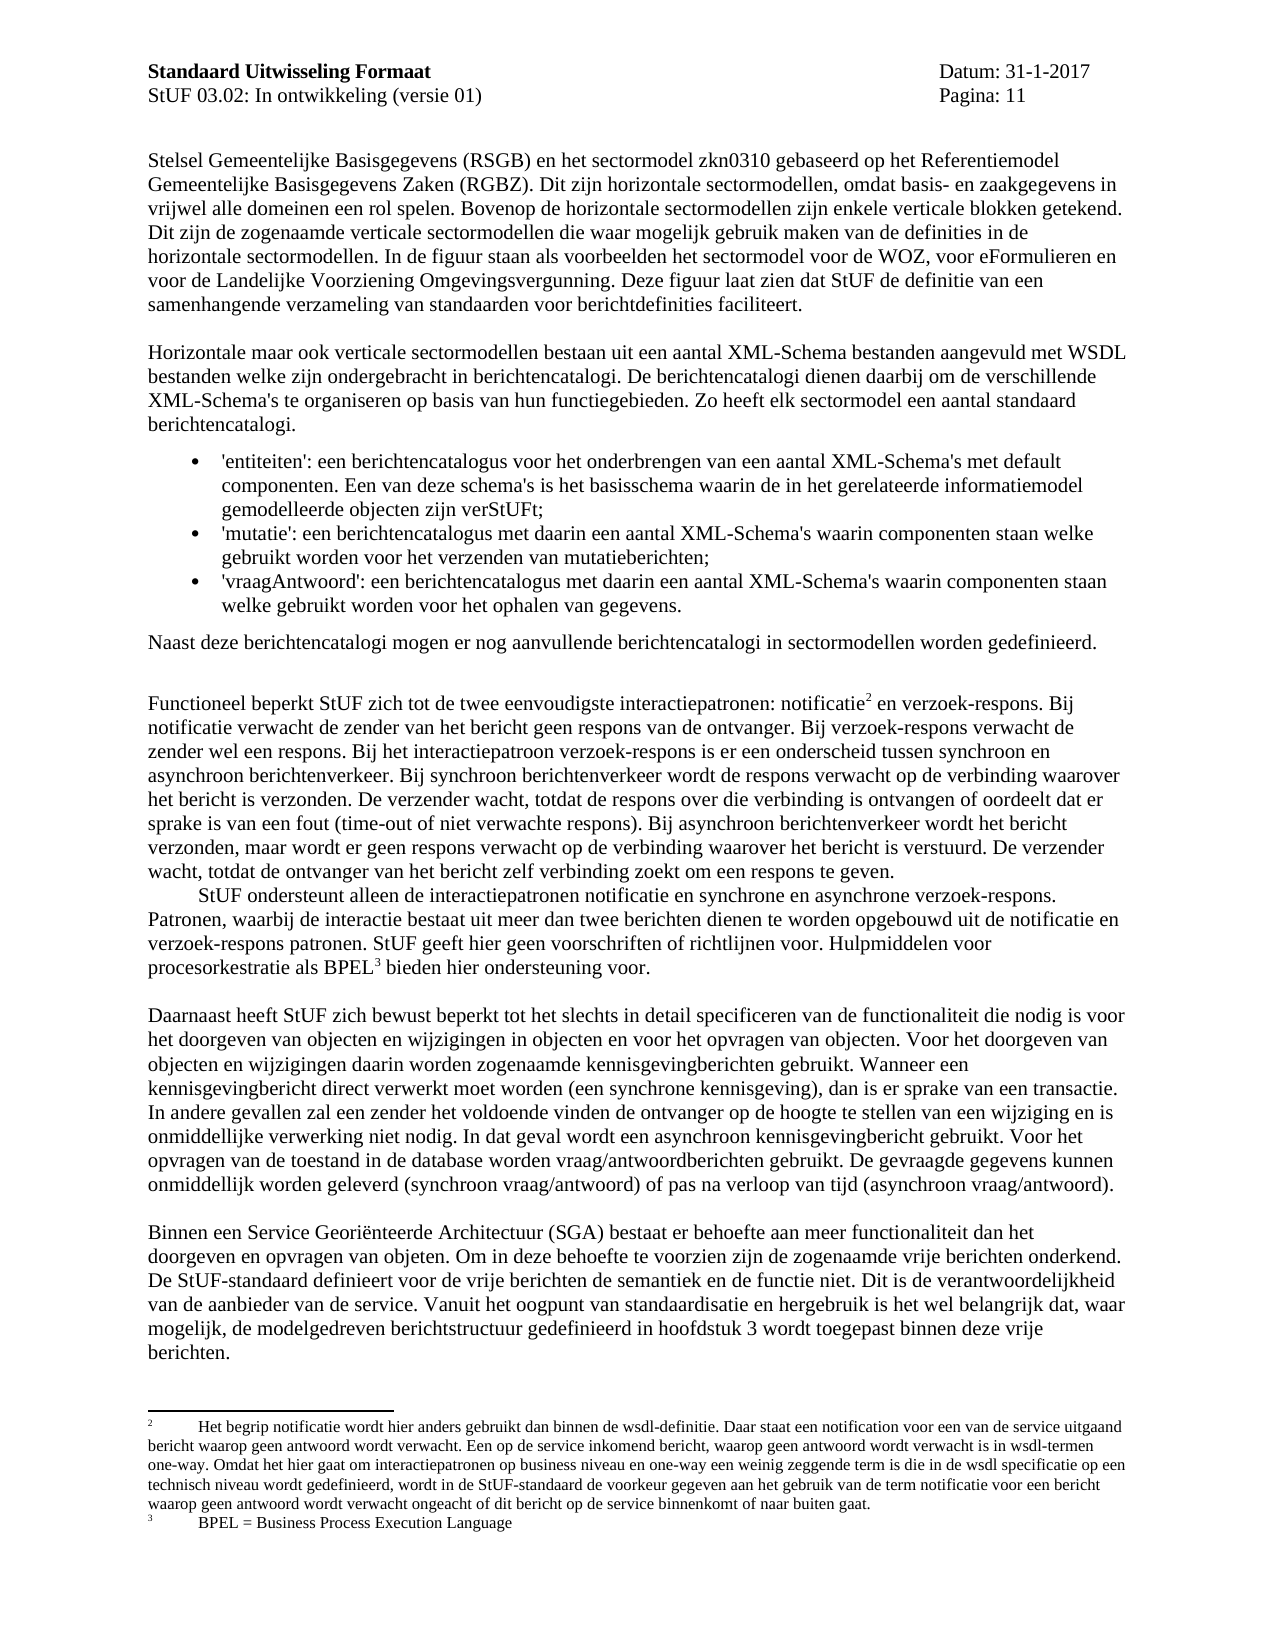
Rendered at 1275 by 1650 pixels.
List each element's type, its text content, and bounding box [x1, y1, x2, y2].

text Binnen een Service Georiënteerde Architectuur (SGA) bestaat er behoefte aan meer functionaliteit dan het doorgeven en opvragen van objeten. Om in deze behoefte te voorzien zijn de zogenaamde vrije berichten onderkend. De StUF-standaard definieert voor de vrije berichten de semantiek en de functie niet. Dit is de verantwoordelijkheid van de aanbieder van de service. Vanuit het oogpunt van standaardisatie en hergebruik is het wel belangrijk dat, waar mogelijk, de modelgedreven berichtstructuur gedefinieerd in hoofdstuk 3 wordt toegepast binnen deze vrije berichten. [148, 1220, 1127, 1364]
text Horizontale maar ook verticale sectormodellen bestaan uit een aantal XML-Schema bestanden aangevuld met WSDL bestanden welke zijn ondergebracht in berichtencatalogi. De berichtencatalogi dienen daarbij om de verschillende XML-Schema's te organiseren op basis van hun functiegebieden. Zo heeft elk sectormodel een aantal standaard berichtencatalogi. [148, 340, 1127, 436]
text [148, 148, 1127, 316]
text Functioneel beperkt StUF zich tot de twee eenvoudigste interactiepatronen: notificatie en verzoek-respons. Bij notificatie verwacht de zender van het bericht geen respons van de ontvanger. Bij verzoek-respons verwacht de zender wel een respons. Bij het interactiepatroon verzoek-respons is er een onderscheid tussen synchroon en asynchroon berichtenverkeer. Bij synchroon berichtenverkeer wordt de respons verwacht op de verbinding waarover het bericht is verzonden. De verzender wacht, totdat de respons over die verbinding is ontvangen of oordeelt dat er sprake is van een fout (time-out of niet verwachte respons). Bij asynchroon berichtenverkeer wordt het bericht verzonden, maar wordt er geen respons verwacht op de verbinding waarover het bericht is verstuurd. De verzender wacht, totdat de ontvanger van het bericht zelf verbinding zoekt om een respons te geven. [148, 691, 1127, 883]
list 'mutatie': een berichtencatalogus met daarin een aantal XML-Schema's waarin componenten staan welke gebruikt worden voor het verzenden van mutatieberichten; [192, 521, 1127, 569]
text StUF ondersteunt alleen de interactiepatronen notificatie en synchrone en asynchrone verzoek-respons. Patronen, waarbij de interactie bestaat uit meer dan twee berichten dienen te worden opgebouwd uit de notificatie en verzoek-respons patronen. StUF geeft hier geen voorschriften of richtlijnen voor. Hulpmiddelen voor procesorkestratie als BPEL bieden hier ondersteuning voor. [148, 883, 1127, 979]
text Daarnaast heeft StUF zich bewust beperkt tot het slechts in detail specificeren van de functionaliteit die nodig is voor het doorgeven van objecten en wijzigingen in objecten en voor het opvragen van objecten. Voor het doorgeven van objecten en wijzigingen daarin worden zogenaamde kennisgevingberichten gebruikt. Wanneer een kennisgevingbericht direct verwerkt moet worden (een synchrone kennisgeving), dan is er sprake van een transactie. In andere gevallen zal een zender het voldoende vinden de ontvanger op de hoogte te stellen van een wijziging en is onmiddellijke verwerking niet nodig. In dat geval wordt een asynchroon kennisgevingbericht gebruikt. Voor het opvragen van de toestand in de database worden vraag/antwoordberichten gebruikt. De gevraagde gegevens kunnen onmiddellijk worden geleverd (synchroon vraag/antwoord) of pas na verloop van tijd (asynchroon vraag/antwoord). [148, 1003, 1127, 1196]
list 'entiteiten': een berichtencatalogus voor het onderbrengen van een aantal XML-Schema's met default componenten. Een van deze schema's is het basisschema waarin de in het gerelateerde informatiemodel gemodelleerde objecten zijn verStUFt; [192, 449, 1127, 521]
list 'vraagAntwoord': een berichtencatalogus met daarin een aantal XML-Schema's waarin componenten staan welke gebruikt worden voor het ophalen van gegevens. [192, 569, 1127, 617]
text Naast deze berichtencatalogi mogen er nog aanvullende berichtencatalogi in sectormodellen worden gedefinieerd. [148, 630, 1127, 654]
